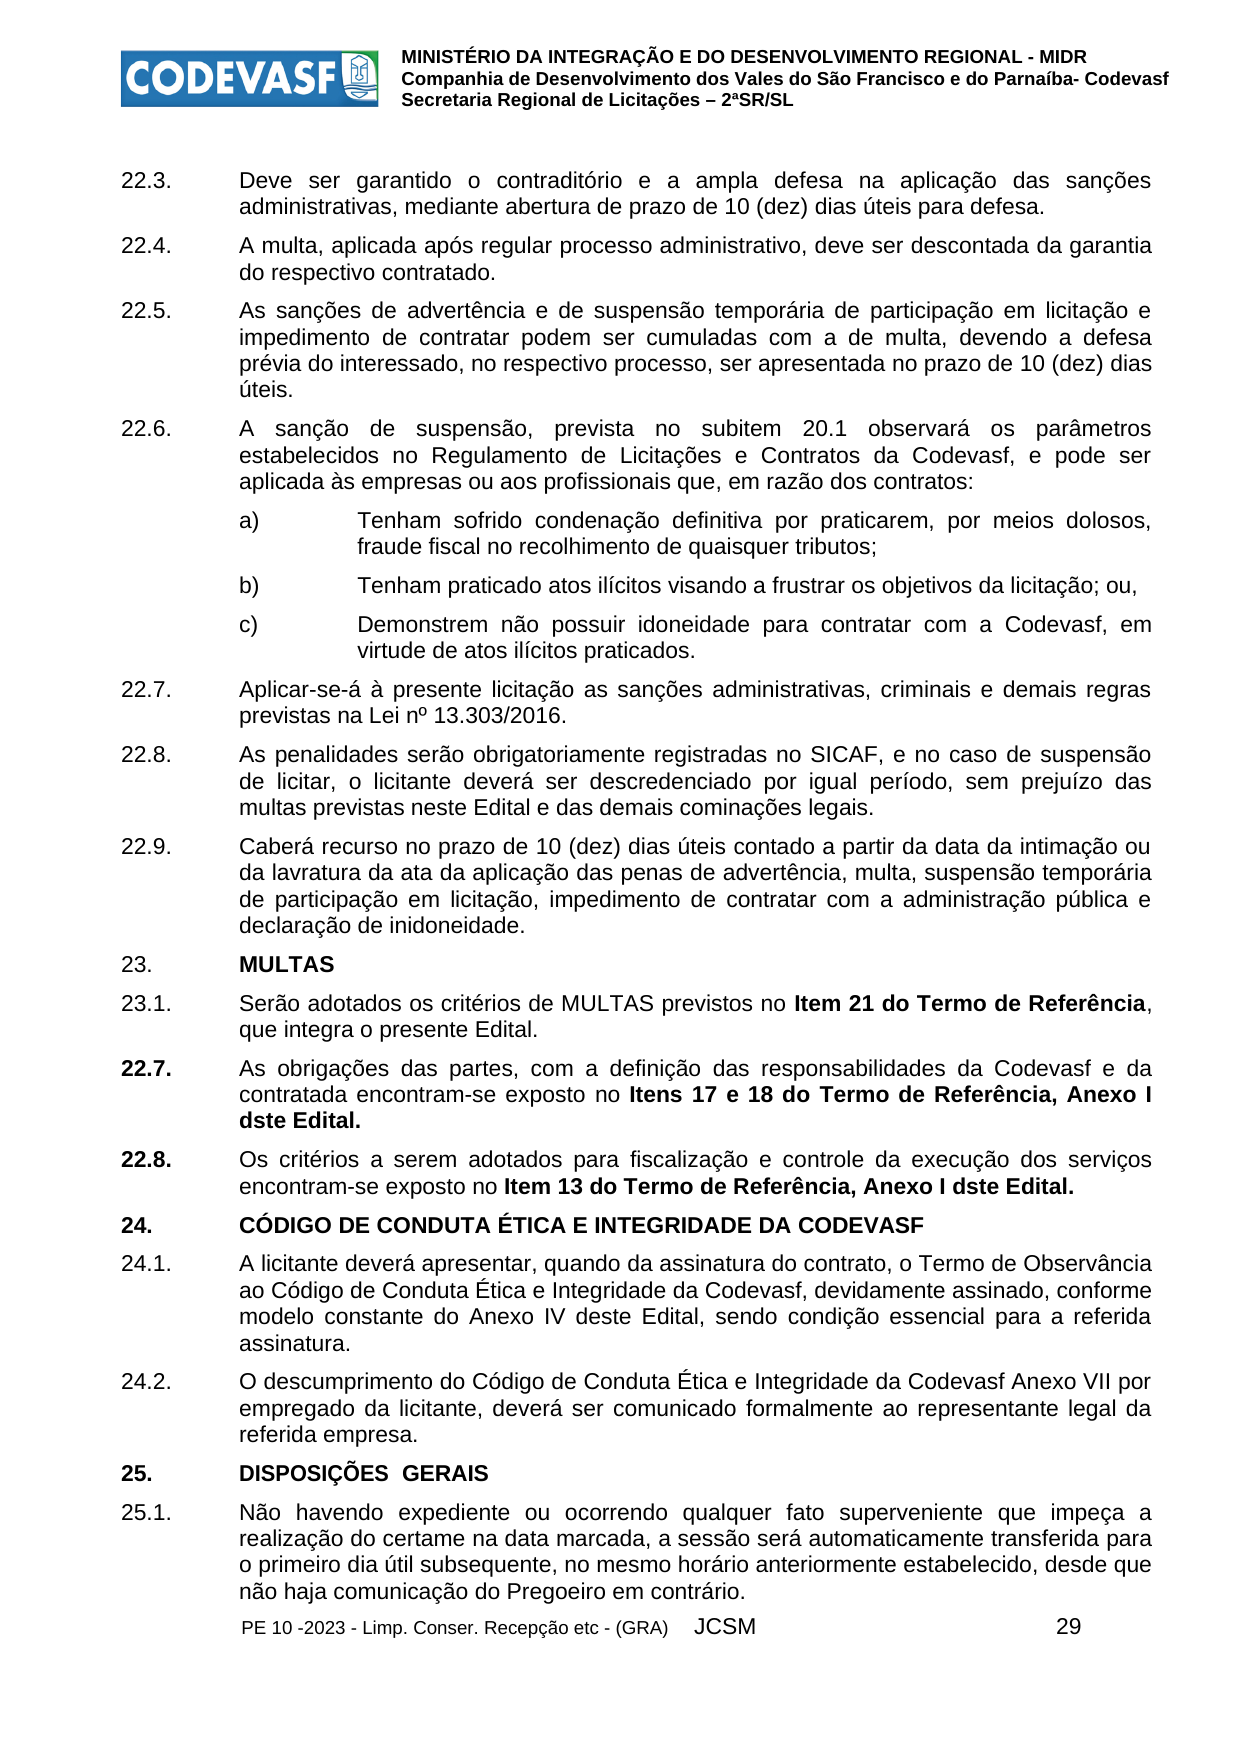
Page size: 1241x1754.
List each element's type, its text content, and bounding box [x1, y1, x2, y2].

list Os critérios a serem adotados para fiscalização e controle da execução dos serviços encontram-se exposto no Item 13 do Termo de Referência, Anexo I dste Edital. [121, 1146, 1153, 1199]
list Aplicar-se-á à presente licitação as sanções administrativas, criminais e demais regras previstas na Lei nº 13.303/2016. [121, 676, 1152, 729]
list A licitante deverá apresentar, quando da assinatura do contrato, o Termo de Observância ao Código de Conduta Ética e Integridade da Codevasf, devidamente assinado, conforme modelo constante do Anexo IV deste Edital, sendo condição essencial para a referida assinatura. [121, 1250, 1152, 1356]
list Tenham sofrido condenação definitiva por praticarem, por meios dolosos, fraude fiscal no recolhimento de quaisquer tributos; [239, 507, 1152, 559]
list A sanção de suspensão, prevista no subitem 20.1 observará os parâmetros estabelecidos no Regulamento de Licitações e Contratos da Codevasf, e pode ser aplicada às empresas ou aos profissionais que, em razão dos contratos: [121, 415, 1152, 494]
list As obrigações das partes, com a definição das responsabilidades da Codevasf e da contratada encontram-se exposto no Itens 17 e 18 do Termo de Referência, Anexo I dste Edital. [121, 1055, 1153, 1134]
list As sanções de advertência e de suspensão temporária de participação em licitação e impedimento de contratar podem ser cumuladas com a de multa, devendo a defesa prévia do interessado, no respectivo processo, ser apresentada no prazo de 10 (dez) dias úteis. [121, 297, 1152, 403]
list Serão adotados os critérios de MULTAS previstos no Item 21 do Termo de Referência, que integra o presente Edital. [121, 989, 1152, 1042]
list O descumprimento do Código de Conduta Ética e Integridade da Codevasf Anexo VII por empregado da licitante, deverá ser comunicado formalmente ao representante legal da referida empresa. [121, 1368, 1152, 1447]
list Deve ser garantido o contraditório e a ampla defesa na aplicação das sanções administrativas, mediante abertura de prazo de 10 (dez) dias úteis para defesa. [121, 167, 1152, 219]
list A multa, aplicada após regular processo administrativo, deve ser descontada da garantia do respectivo contratado. [121, 232, 1152, 285]
list As penalidades serão obrigatoriamente registradas no SICAF, e no caso de suspensão de licitar, o licitante deverá ser descredenciado por igual período, sem prejuízo das multas previstas neste Edital e das demais cominações legais. [121, 741, 1152, 820]
picture [120, 50, 379, 107]
list Não havendo expediente ou ocorrendo qualquer fato superveniente que impeça a realização do certame na data marcada, a sessão será automaticamente transferida para o primeiro dia útil subsequente, no mesmo horário anteriormente estabelecido, desde que não haja comunicação do Pregoeiro em contrário. [121, 1499, 1152, 1604]
list MULTAS [121, 951, 1176, 977]
list DISPOSIÇÕES GERAIS [121, 1460, 1176, 1486]
list Tenham praticado atos ilícitos visando a frustrar os objetivos da licitação; ou, [239, 572, 1152, 598]
list Caberá recurso no prazo de 10 (dez) dias úteis contado a partir da data da intimação ou da lavratura da ata da aplicação das penas de advertência, multa, suspensão temporária de participação em licitação, impedimento de contratar com a administração pública e declaração de inidoneidade. [121, 833, 1152, 938]
list Demonstrem não possuir idoneidade para contratar com a Codevasf, em virtude de atos ilícitos praticados. [239, 611, 1152, 663]
list CÓDIGO DE CONDUTA ÉTICA E INTEGRIDADE DA CODEVASF [121, 1212, 1176, 1238]
